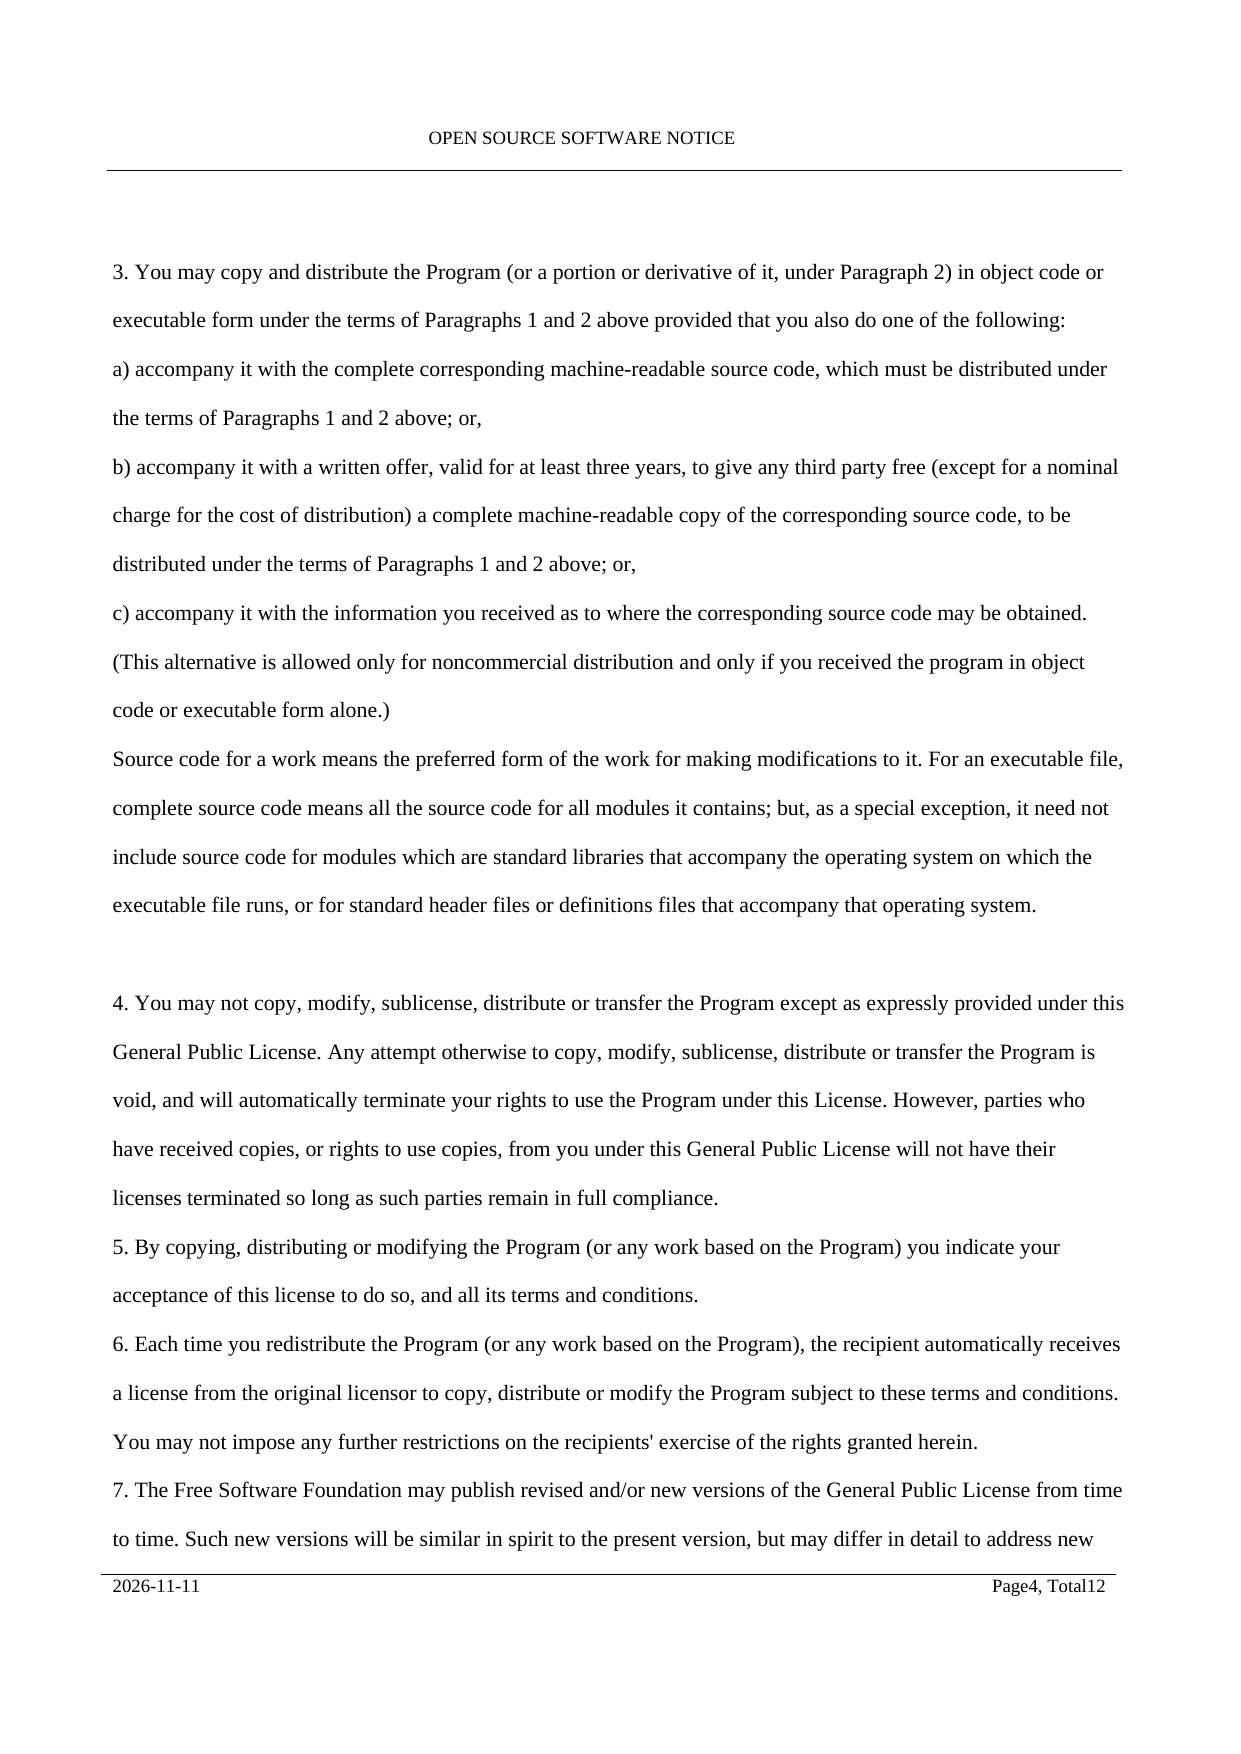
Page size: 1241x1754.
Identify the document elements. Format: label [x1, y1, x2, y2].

text [112, 206, 1128, 1555]
